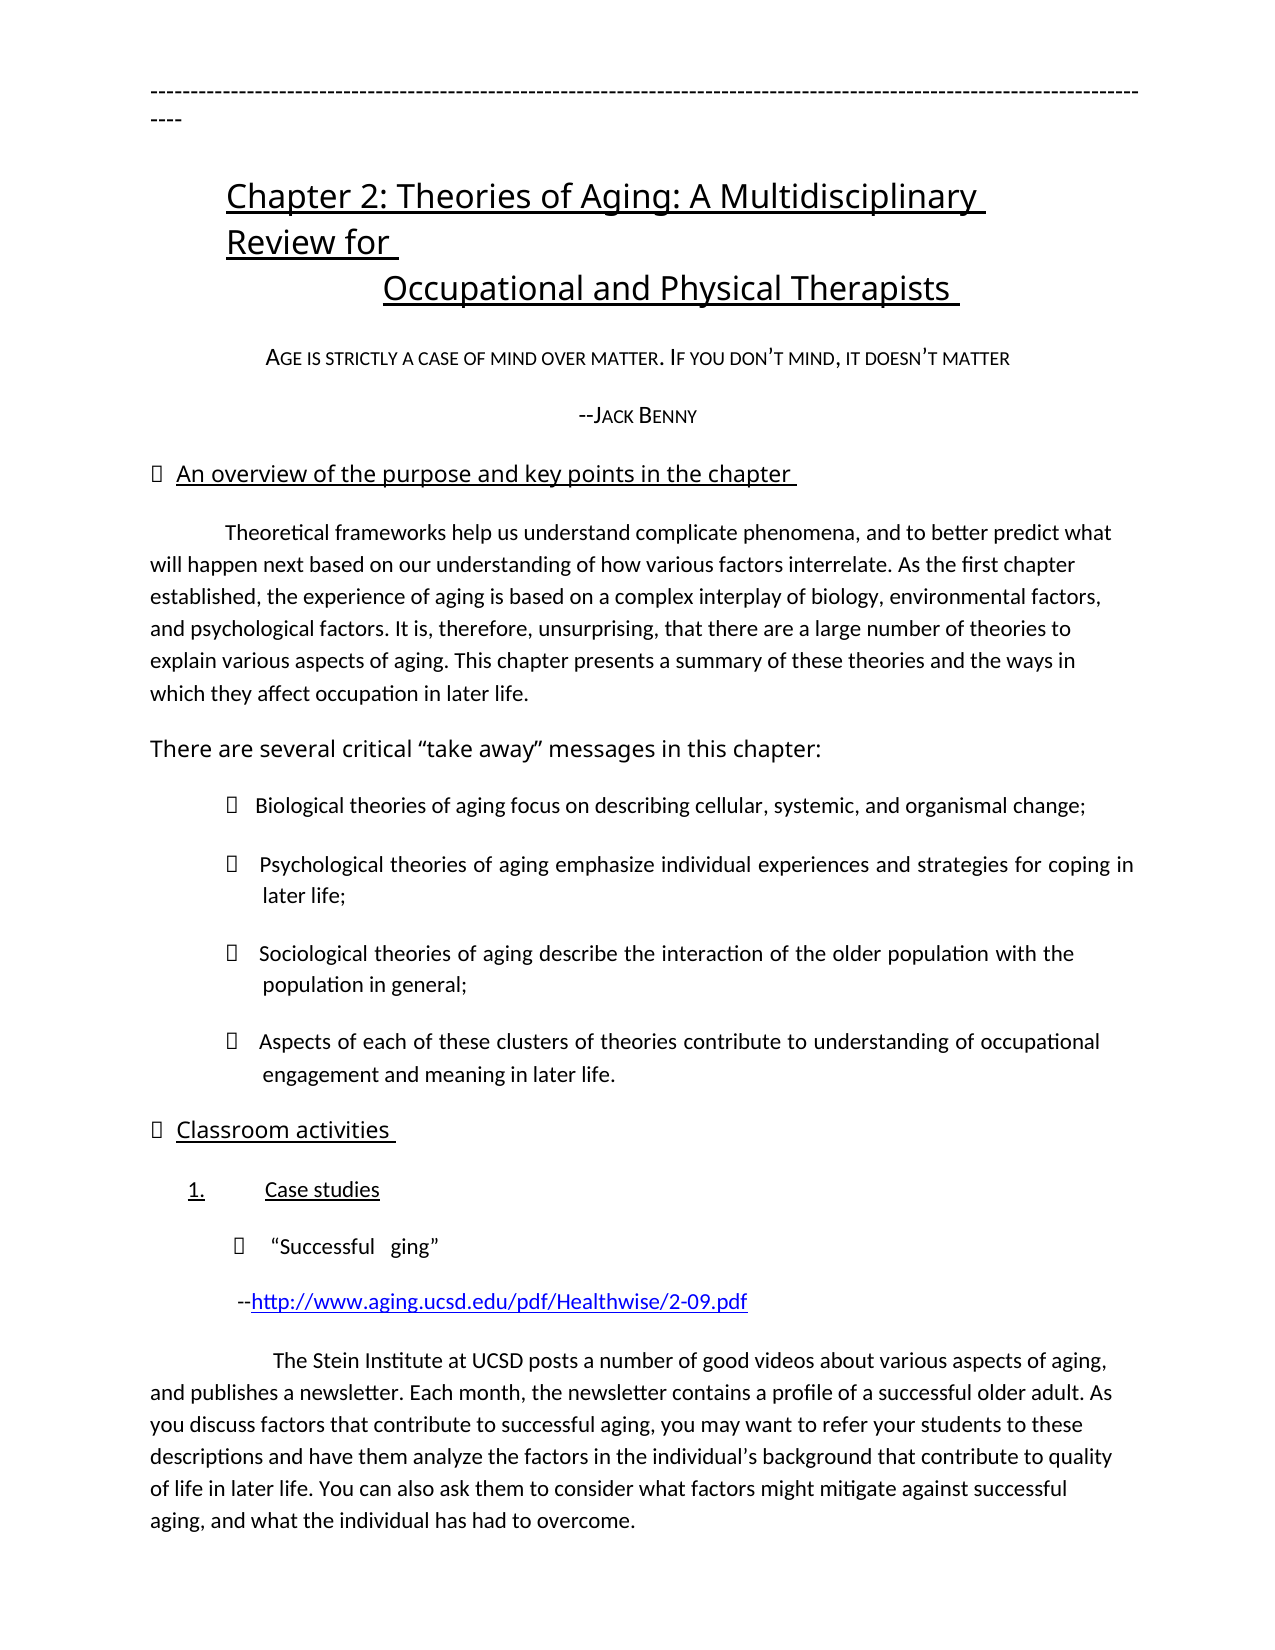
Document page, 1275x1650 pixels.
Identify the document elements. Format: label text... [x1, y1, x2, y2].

text Chapter 2: Theories of Aging: A Multidisciplinary Review for Occupational and Physical Therapists [226, 172, 1076, 310]
text ------------------------------------------------------------------------------------------------------------------------------- [150, 76, 1144, 134]
text  Aspects of each of these clusters of theories contribute to understanding of occupational engagement and meaning in later life. [225, 1022, 1108, 1089]
text  Psychological theories of aging emphasize individual experiences and strategies for coping in later life; [225, 847, 1142, 909]
text --JACK BENNY [578, 404, 1144, 429]
text 1. Case studies [187, 1176, 1144, 1202]
text Theoretical frameworks help us understand complicate phenomena, and to better predict what will happen next based on our understanding of how various factors interrelate. As the first chapter established, the experience of aging is based on a complex interplay of biology, environmental factors, and psychological factors. It is, therefore, unsurprising, that there are a large number of theories to explain various aspects of aging. This chapter presents a summary of these theories and the ways in which they affect occupation in later life. [150, 515, 1132, 707]
text AGE IS STRICTLY A CASE OF MIND OVER MATTER. IF YOU DON’T MIND, IT DOESN’T MATTER [265, 348, 1144, 370]
text --http://www.aging.ucsd.edu/pdf/Healthwise/2-09.pdf [237, 1289, 1144, 1315]
text  An overview of the purpose and key points in the chapter [150, 461, 1144, 488]
text  Biological theories of aging focus on describing cellular, systemic, and organismal change; [225, 793, 1144, 819]
text The Stein Institute at UCSD posts a number of good videos about various aspects of aging, and publishes a newsletter. Each month, the newsletter contains a profile of a successful older adult. As you discuss factors that contribute to successful aging, you may want to refer your students to these descriptions and have them analyze the factors in the individual’s background that contribute to quality of life in later life. You can also ask them to consider what factors might mitigate against successful aging, and what the individual has had to overcome. [150, 1342, 1133, 1535]
text  Classroom activities [150, 1118, 1144, 1144]
text  “Successful ging” [187, 1233, 1144, 1259]
text There are several critical “take away” messages in this chapter: [150, 736, 1144, 763]
text  Sociological theories of aging describe the interaction of the older population with the population in general; [225, 937, 1082, 999]
